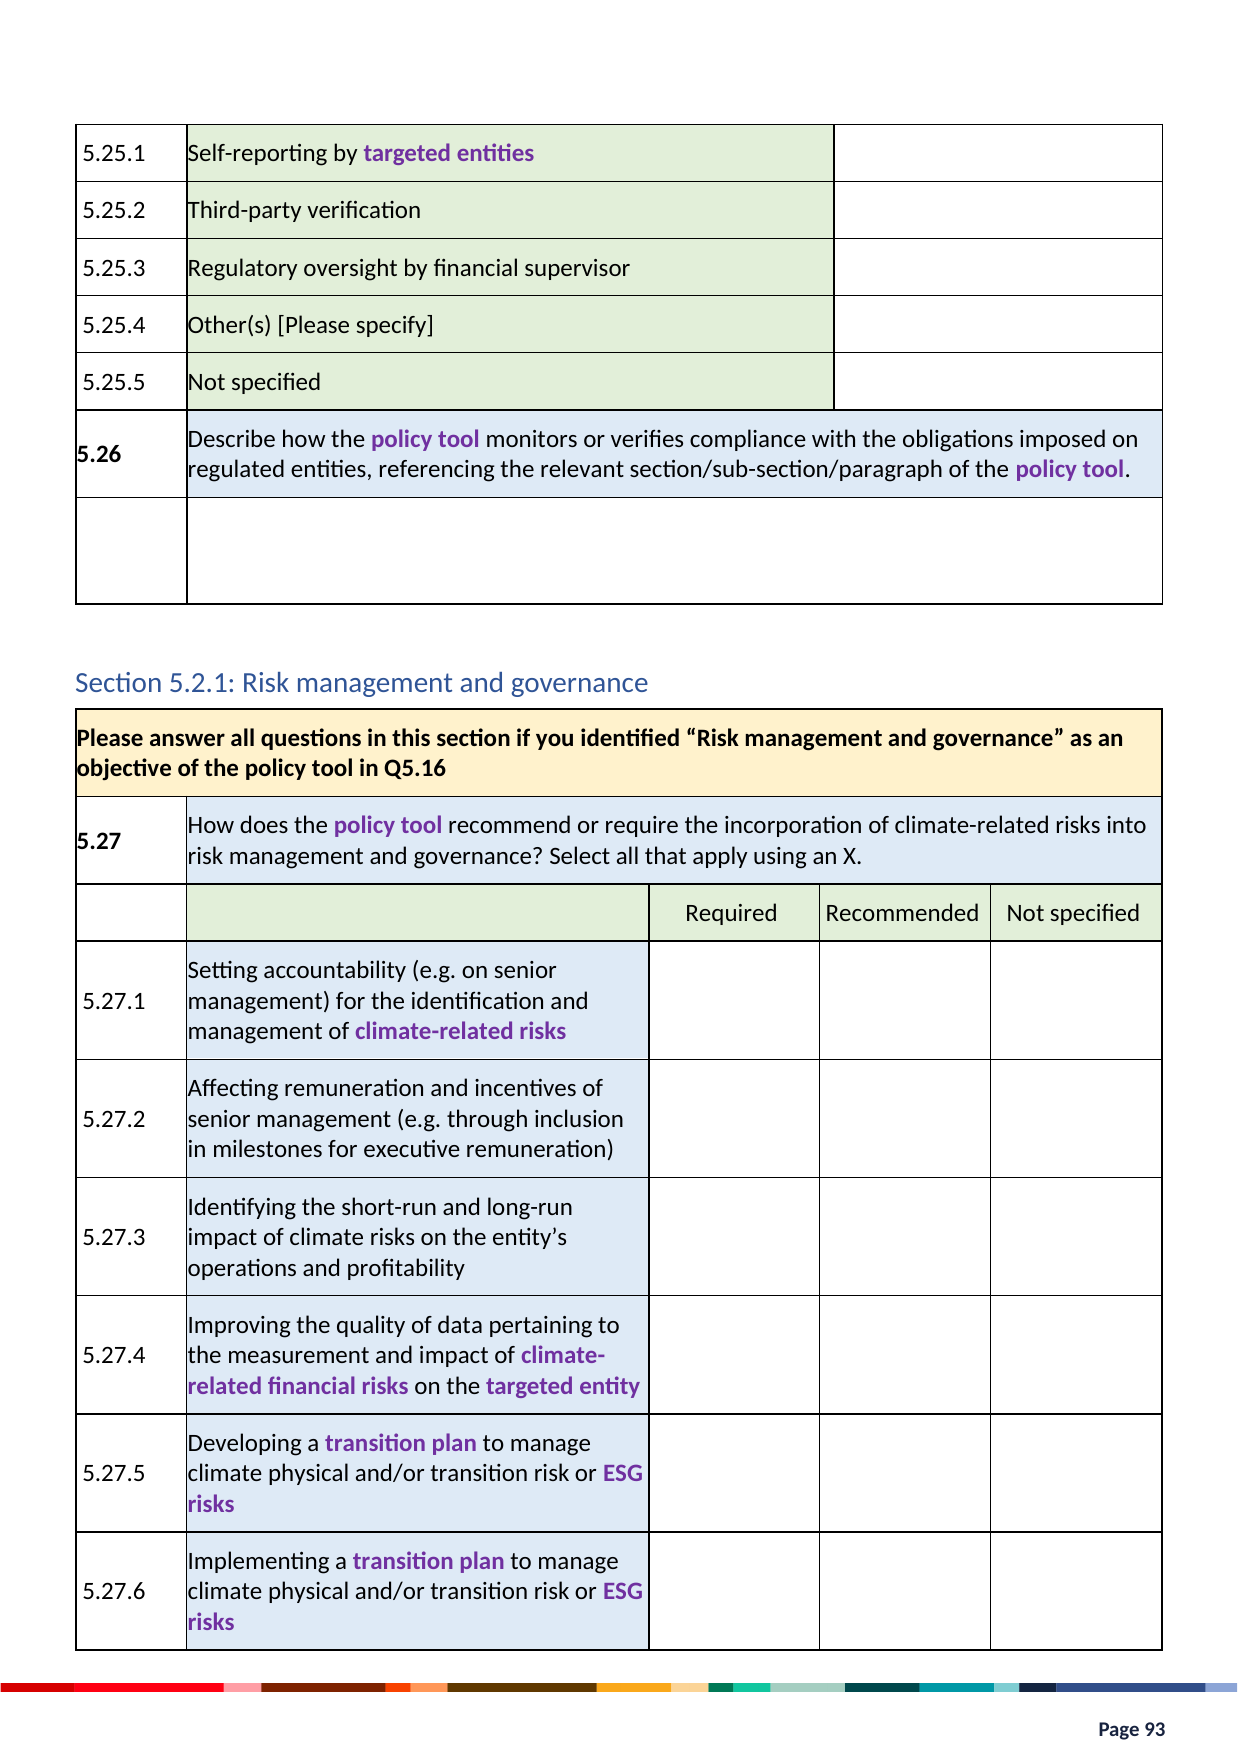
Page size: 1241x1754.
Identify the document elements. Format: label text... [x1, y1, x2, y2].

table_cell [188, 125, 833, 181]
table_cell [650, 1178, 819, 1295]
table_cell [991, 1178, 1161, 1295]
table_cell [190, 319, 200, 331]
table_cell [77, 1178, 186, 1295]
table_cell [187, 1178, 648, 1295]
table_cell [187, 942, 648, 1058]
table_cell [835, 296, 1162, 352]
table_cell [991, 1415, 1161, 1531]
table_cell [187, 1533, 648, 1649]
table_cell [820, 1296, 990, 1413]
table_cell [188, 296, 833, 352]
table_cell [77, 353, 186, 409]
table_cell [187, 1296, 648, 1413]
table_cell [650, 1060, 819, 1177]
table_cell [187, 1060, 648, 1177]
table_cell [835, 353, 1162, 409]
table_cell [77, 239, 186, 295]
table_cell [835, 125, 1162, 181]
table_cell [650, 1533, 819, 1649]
subtitle Section 5.2.1: Risk management and governance [75, 664, 1165, 700]
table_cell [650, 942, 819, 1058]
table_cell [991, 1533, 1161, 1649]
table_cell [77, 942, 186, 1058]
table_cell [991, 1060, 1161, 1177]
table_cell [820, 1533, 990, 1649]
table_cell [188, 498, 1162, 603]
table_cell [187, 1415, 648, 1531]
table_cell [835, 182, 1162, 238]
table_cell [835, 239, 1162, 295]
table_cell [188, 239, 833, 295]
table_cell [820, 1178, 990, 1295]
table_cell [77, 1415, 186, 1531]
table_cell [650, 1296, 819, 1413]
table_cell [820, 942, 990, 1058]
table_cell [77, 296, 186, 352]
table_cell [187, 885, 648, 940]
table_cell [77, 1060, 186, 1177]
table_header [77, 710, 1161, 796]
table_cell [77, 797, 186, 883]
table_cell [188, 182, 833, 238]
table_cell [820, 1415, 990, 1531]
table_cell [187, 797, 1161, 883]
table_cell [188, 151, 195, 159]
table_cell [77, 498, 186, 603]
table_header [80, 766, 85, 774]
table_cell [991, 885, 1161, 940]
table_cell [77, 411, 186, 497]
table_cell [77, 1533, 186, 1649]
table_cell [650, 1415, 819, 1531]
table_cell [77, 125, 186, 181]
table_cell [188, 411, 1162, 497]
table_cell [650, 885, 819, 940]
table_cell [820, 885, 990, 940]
picture [0, 1683, 1236, 1692]
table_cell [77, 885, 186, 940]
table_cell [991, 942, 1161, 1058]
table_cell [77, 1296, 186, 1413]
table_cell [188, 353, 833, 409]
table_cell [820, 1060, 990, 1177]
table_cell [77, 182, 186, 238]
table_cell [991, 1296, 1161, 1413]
